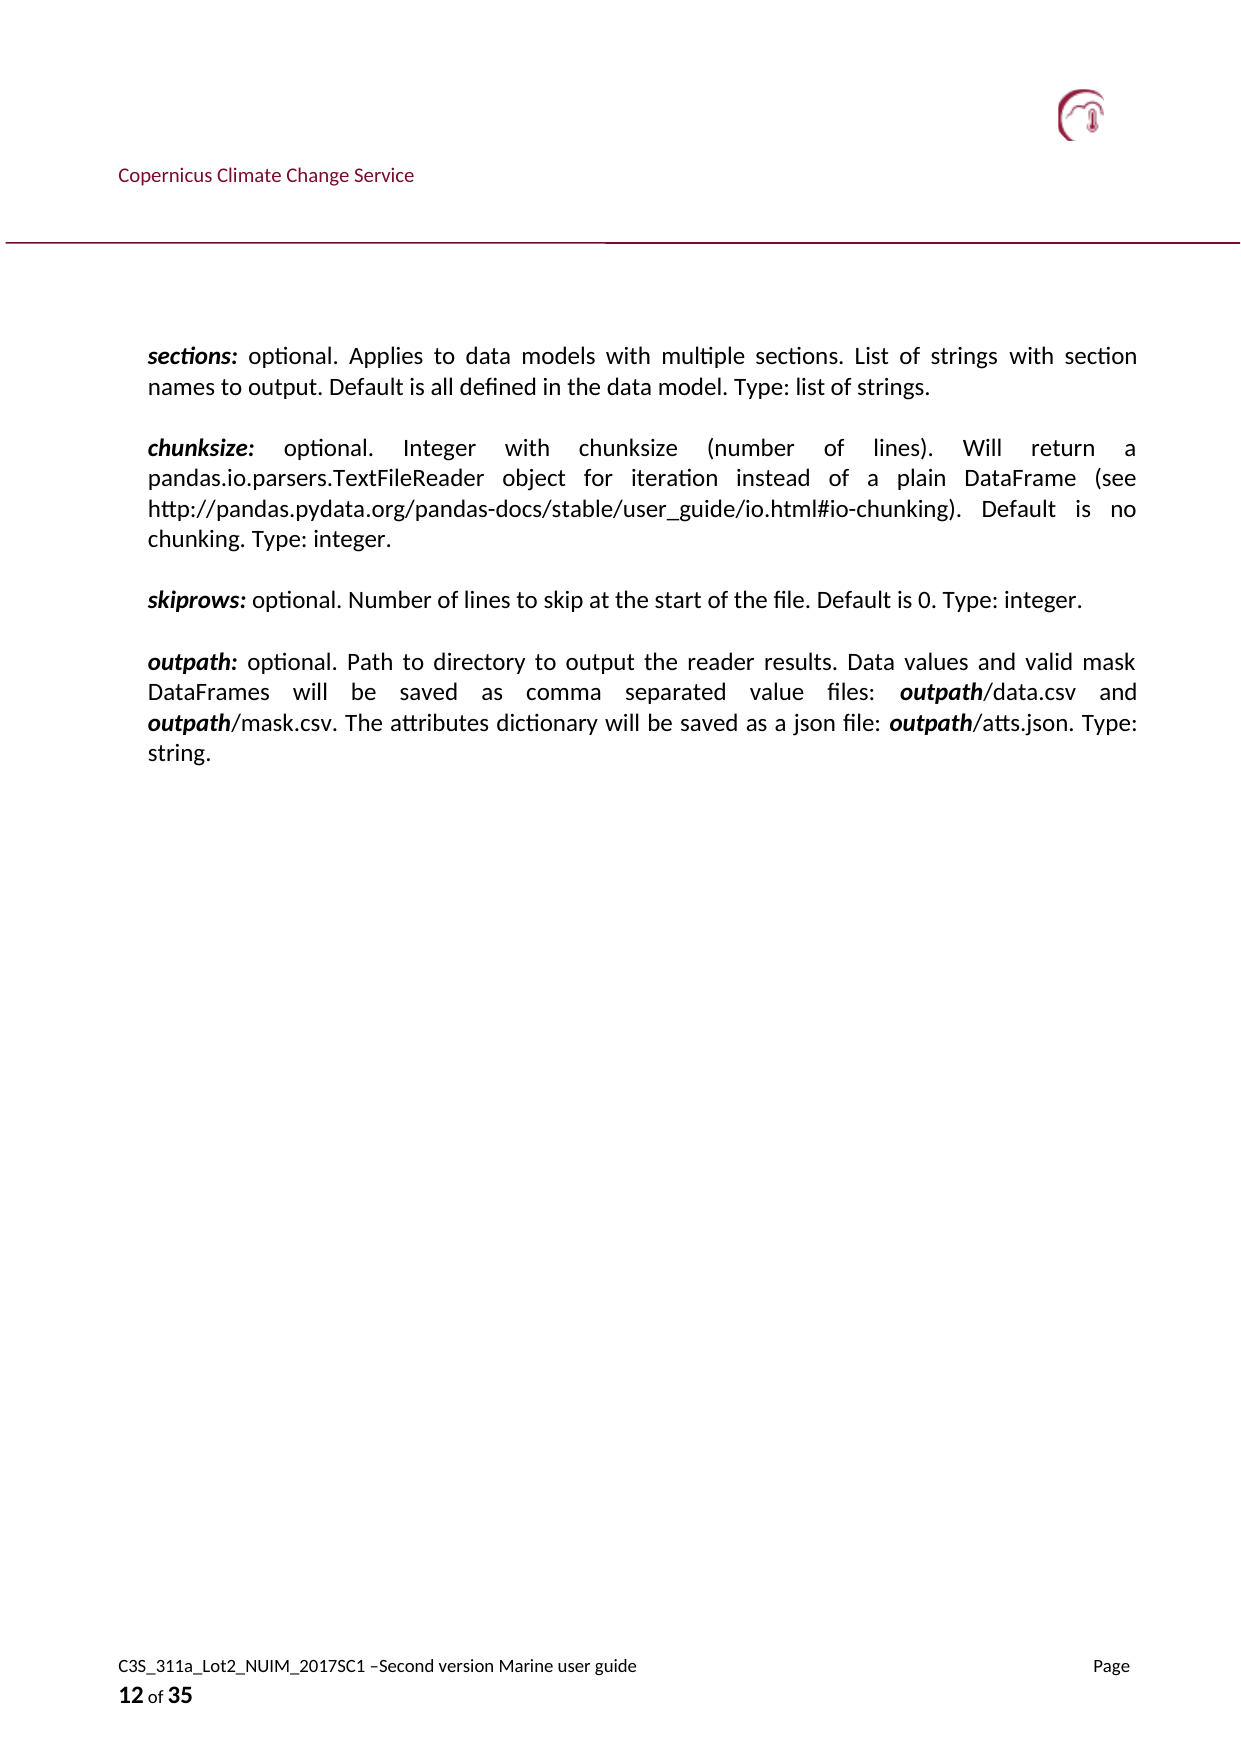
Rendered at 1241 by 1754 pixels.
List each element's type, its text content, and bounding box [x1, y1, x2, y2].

text outpath: optional. Path to directory to output the reader results. Data values and valid mask DataFrames will be saved as comma separated value files: outpath/data.csv and outpath/mask.csv. The attributes dictionary will be saved as a json file: outpath/atts.json. Type: string. [148, 646, 1138, 768]
text chunksize: optional. Integer with chunksize (number of lines). Will return a pandas.io.parsers.TextFileReader object for iteration instead of a plain DataFrame (see http://pandas.pydata.org/pandas-docs/stable/user_guide/io.html#io-chunking). Default is no chunking. Type: integer. [148, 432, 1138, 554]
text skiprows: optional. Number of lines to skip at the start of the file. Default is 0. Type: integer. [148, 584, 1138, 615]
text sections: optional. Applies to data models with multiple sections. List of strings with section names to output. Default is all defined in the data model. Type: list of strings. [148, 340, 1138, 401]
